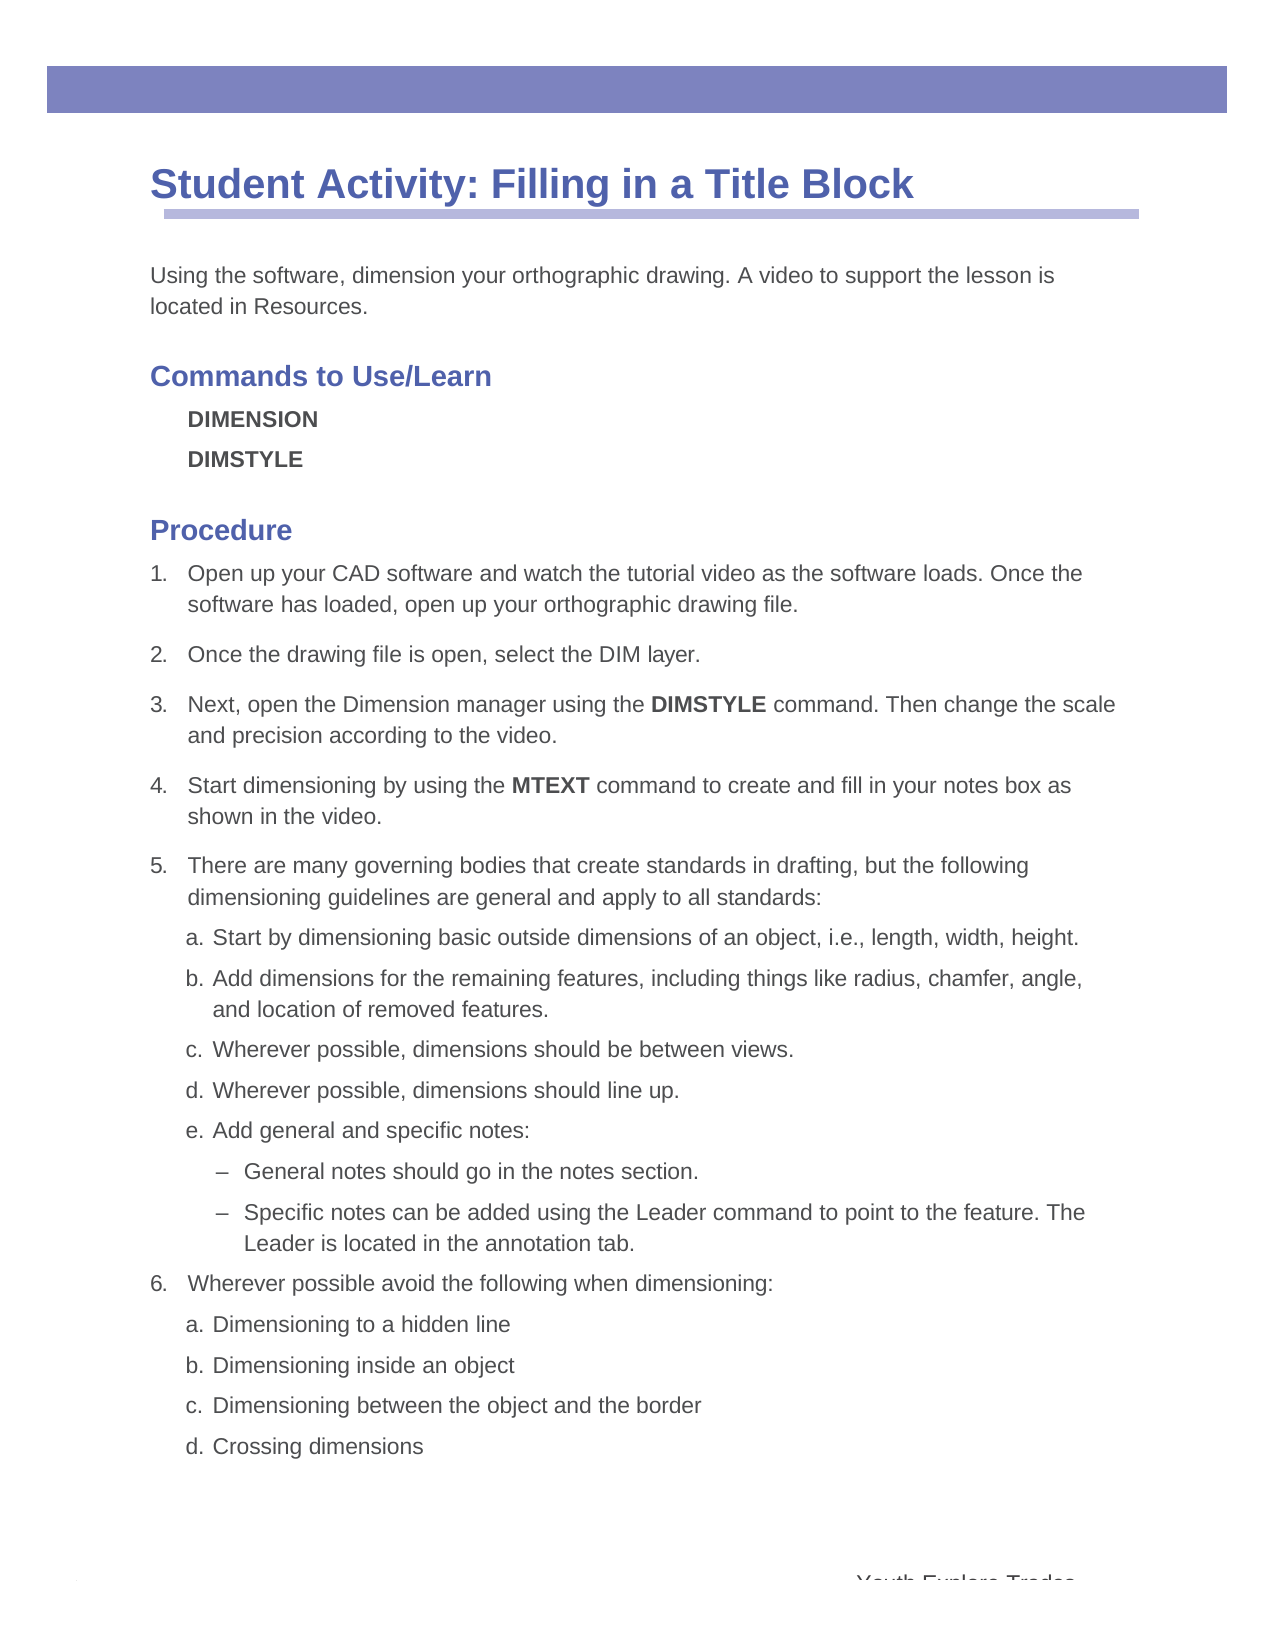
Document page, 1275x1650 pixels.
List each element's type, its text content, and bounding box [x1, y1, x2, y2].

subtitle Student Activity: Filling in a Title Block [150, 160, 1237, 208]
text Procedure [150, 513, 1237, 547]
list Add general and specific notes: [185, 1117, 1237, 1144]
list Once the drawing file is open, select the DIM layer. [150, 641, 1237, 667]
subtitle DIMENSION DIMSTYLE [187, 406, 432, 473]
list Wherever possible avoid the following when dimensioning: [150, 1270, 1237, 1297]
list Next, open the Dimension manager using the DIMSTYLE command. Then change the scale and precision according to the video. [150, 691, 1122, 748]
list Specific notes can be added using the Leader command to point to the feature. The Leader is located in the annotation tab. [216, 1199, 1088, 1256]
list General notes should go in the notes section. [216, 1158, 1237, 1184]
list Wherever possible, dimensions should be between views. [185, 1036, 1237, 1063]
list Open up your CAD software and watch the tutorial video as the software loads. Once the software has loaded, open up your orthographic drawing file. [150, 560, 1088, 617]
list Add dimensions for the remaining features, including things like radius, chamfer, angle, and location of removed features. [185, 965, 1088, 1022]
list There are many governing bodies that create standards in drafting, but the following dimensioning guidelines are general and apply to all standards: [150, 852, 1034, 910]
list Start dimensioning by using the MTEXT command to create and fill in your notes box as shown in the video. [150, 772, 1077, 829]
list Dimensioning between the object and the border [185, 1392, 1237, 1418]
list Start by dimensioning basic outside dimensions of an object, i.e., length, width, height. [185, 924, 1237, 950]
list Dimensioning to a hidden line [185, 1311, 1237, 1337]
subtitle Commands to Use/Learn [150, 359, 1237, 393]
list Crossing dimensions [185, 1433, 1237, 1459]
list Dimensioning inside an object [185, 1352, 1237, 1378]
text Using the software, dimension your orthographic drawing. A video to support the lesson is located in Resources. [150, 262, 1122, 319]
list Wherever possible, dimensions should line up. [185, 1077, 1237, 1103]
